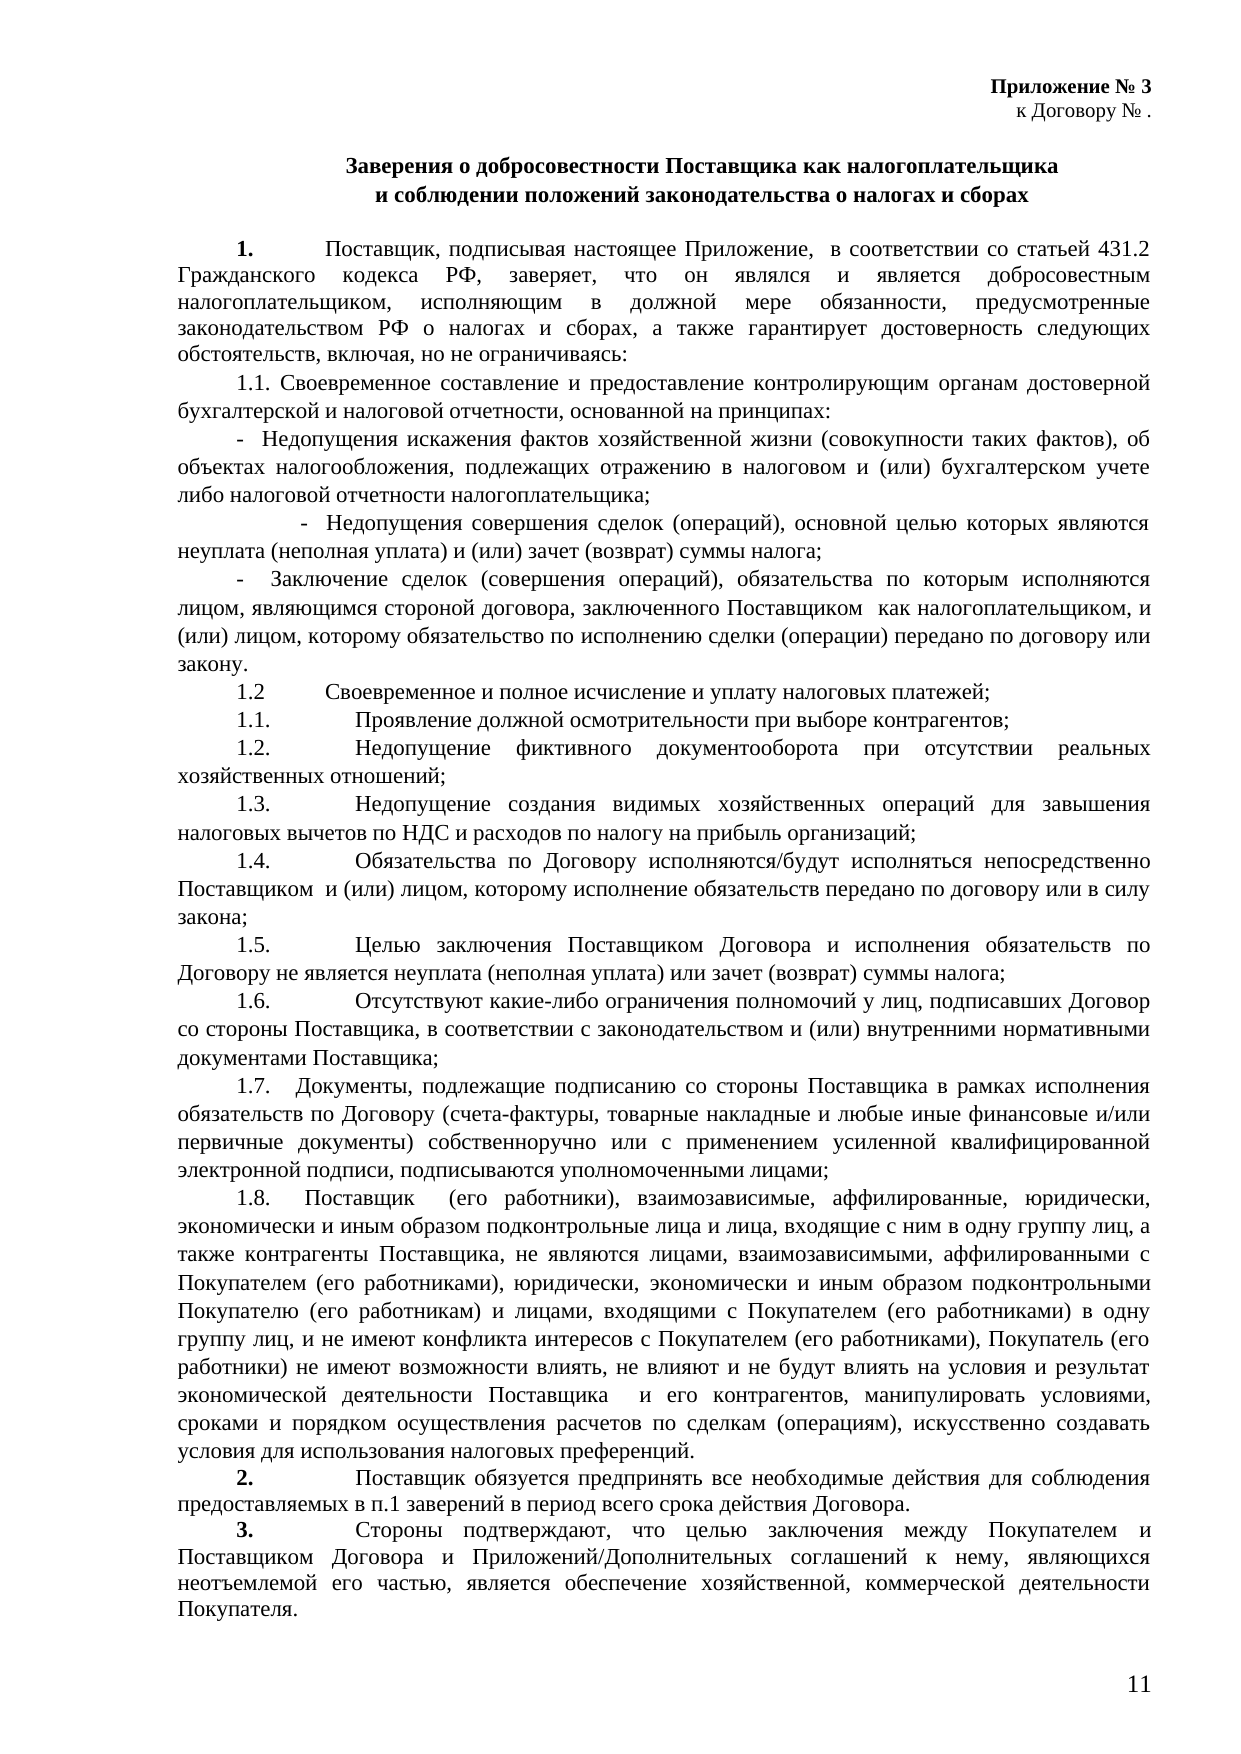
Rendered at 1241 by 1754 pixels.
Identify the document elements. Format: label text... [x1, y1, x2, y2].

text к Договору № . [177, 98, 1152, 122]
text 1.8. (его работники), взаимозависимые, аффилированные, юридически, экономически и иным образом подконтрольные лица и лица, входящие с ним в одну группу лиц, а также контрагенты Поставщика, не являются лицами, взаимозависимыми, аффилированными с Покупателем (его работниками), юридически, экономически и иным образом подконтрольными Покупателю (его работникам) и лицами, входящими с Покупателем (его работниками) в одну группу лиц, и не имеют конфликта интересов с Покупателем (его работниками), Покупатель (его работники) не имеют возможности влиять, не влияют и не будут влиять на условия и результат экономической деятельности Поставщика и его контрагентов, манипулировать условиями, сроками и порядком осуществления расчетов по сделкам (операциям), искусственно создавать условия для использования налоговых преференций. [177, 1182, 1152, 1464]
list Целью заключения [177, 929, 1152, 986]
text - Заключение сделок (совершения операций), обязательства по которым исполняются лицом, являющимся стороной договора, заключенного как налогоплательщиком, и (или) лицом, которому обязательство по исполнению сделки (операции) передано по договору или закону. [177, 564, 1152, 676]
list Проявление должной осмотрительности при выборе контрагентов; [177, 704, 1152, 732]
list подписывая настоящее Приложение, в соответствии со статьей 431.2 Гражданского кодекса РФ, заверяет, что он являлся и является добросовестным налогоплательщиком, исполняющим в должной мере обязанности, предусмотренные законодательством РФ о налогах и сборах, а также гарантирует достоверность следующих обстоятельств, включая, но не ограничиваясь: [177, 235, 1152, 367]
list Документы, подлежащие подписанию со стороны Поставщика в рамках исполнения обязательств по Договору (счета-фактуры, товарные накладные и любые иные финансовые и/или первичные документы) собственноручно или с применением усиленной квалифицированной электронной подписи, подписываются уполномоченными лицами; [177, 1070, 1152, 1182]
text Заверения о добросовестности как налогоплательщика [177, 151, 1152, 179]
list Стороны подтверждают, что целью заключения между и Договора и Приложений/Дополнительных соглашений к нему, являющихся неотъемлемой его частью, является обеспечение хозяйственной, коммерческой деятельности . [177, 1516, 1152, 1622]
list Недопущение создания видимых хозяйственных операций для завышения налоговых вычетов по НДС и расходов по налогу на прибыль организаций; [177, 789, 1152, 845]
list Отсутствуют какие-либо ограничения полномочий у лиц, подписавших Договор со стороны Поставщика, в соответствии с законодательством и (или) внутренними нормативными документами Поставщика; [177, 986, 1152, 1070]
text 1.1. Своевременное составление и предоставление контролирующим органам достоверной бухгалтерской и налоговой отчетности, основанной на принципах: [177, 367, 1152, 423]
list обязуется предпринять все необходимые действия для соблюдения предоставляемых в п.1 заверений в период всего срока действия Договора. [177, 1464, 1152, 1516]
list Обязательства по Договору исполняются/будут исполняться непосредственно Поставщиком и (или) лицом, которому исполнение обязательств передано по договору или в силу закона; [177, 845, 1152, 929]
text Приложение № 3 [841, 74, 1152, 98]
list Недопущение фиктивного документооборота при отсутствии реальных хозяйственных отношений; [177, 732, 1152, 789]
text - Недопущения совершения сделок (операций), основной целью которых являются неуплата (неполная уплата) и (или) зачет (возврат) суммы налога; [177, 507, 1152, 564]
text и соблюдении положений законодательства о налогах и сборах [177, 179, 1152, 207]
text - Недопущения искажения фактов хозяйственной жизни (совокупности таких фактов), об объектах налогообложения, подлежащих отражению в налоговом и (или) бухгалтерском учете либо налоговой отчетности налогоплательщика; [177, 423, 1152, 507]
list Своевременное и полное исчисление и уплату налоговых платежей; [177, 676, 1152, 704]
